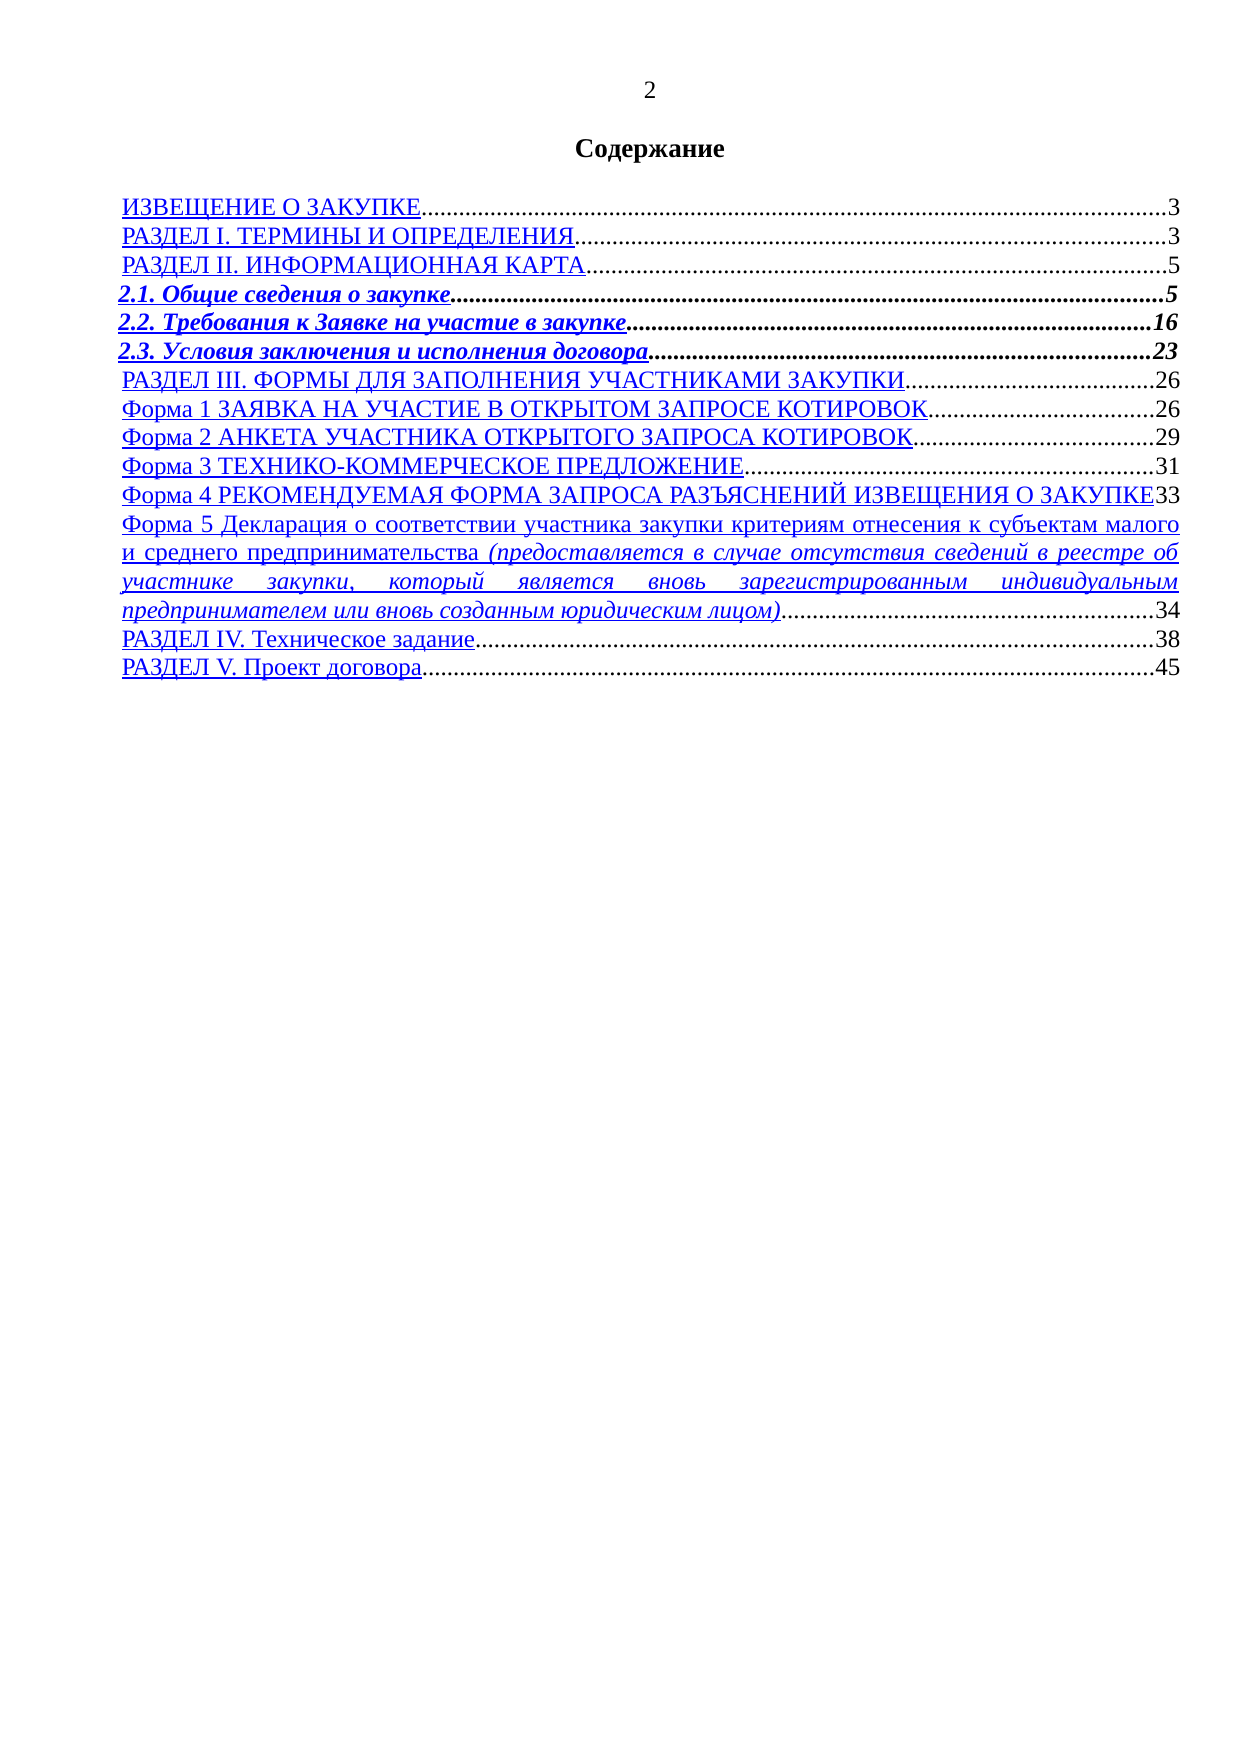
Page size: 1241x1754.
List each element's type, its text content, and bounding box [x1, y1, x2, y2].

text Форма 2 АНКЕТА УЧАСТНИКА ОТКРЫТОГО ЗАПРОСА КОТИРОВОК 29 [122, 422, 1181, 451]
text 2.2. Требования к Заявке на участие в закупке 16 [118, 307, 1181, 336]
text Содержание [118, 132, 1181, 164]
text 2.3. Условия заключения и исполнения договора 23 [118, 336, 1181, 365]
text РАЗДЕЛ IV. Техническое задание 38 [122, 624, 1181, 652]
text Форма 3 ТЕХНИКО-КОММЕРЧЕСКОЕ ПРЕДЛОЖЕНИЕ 31 [122, 451, 1181, 480]
text Форма 1 ЗАЯВКА НА УЧАСТИЕ В ОТКРЫТОМ ЗАПРОСЕ КОТИРОВОК 26 [122, 394, 1181, 422]
text РАЗДЕЛ II. ИНФОРМАЦИОННАЯ КАРТА 5 [122, 250, 1181, 279]
text Форма 4 РЕКОМЕНДУЕМАЯ ФОРМА ЗАПРОСА РАЗЪЯСНЕНИЙ ИЗВЕЩЕНИЯ О ЗАКУПКЕ 33 [122, 480, 1181, 509]
text 2.1. Общие сведения о закупке 5 [118, 279, 1181, 307]
text Форма 5 Декларация о соответствии участника закупки критериям отнесения к субъектам малого и среднего предпринимательства (предоставляется в случае отсутствия сведений в реестре об участнике закупки, который является вновь зарегистрированным индивидуальным предпринимателем или вновь созданным юридическим лицом) 34 [122, 509, 1181, 624]
text РАЗДЕЛ III. ФОРМЫ ДЛЯ ЗАПОЛНЕНИЯ УЧАСТНИКАМИ ЗАКУПКИ 26 [122, 365, 1181, 394]
text РАЗДЕЛ V. Проект договора 45 [122, 652, 1181, 681]
text РАЗДЕЛ I. ТЕРМИНЫ И ОПРЕДЕЛЕНИЯ 3 [122, 221, 1181, 250]
text ИЗВЕЩЕНИЕ О ЗАКУПКЕ 3 [122, 192, 1181, 221]
